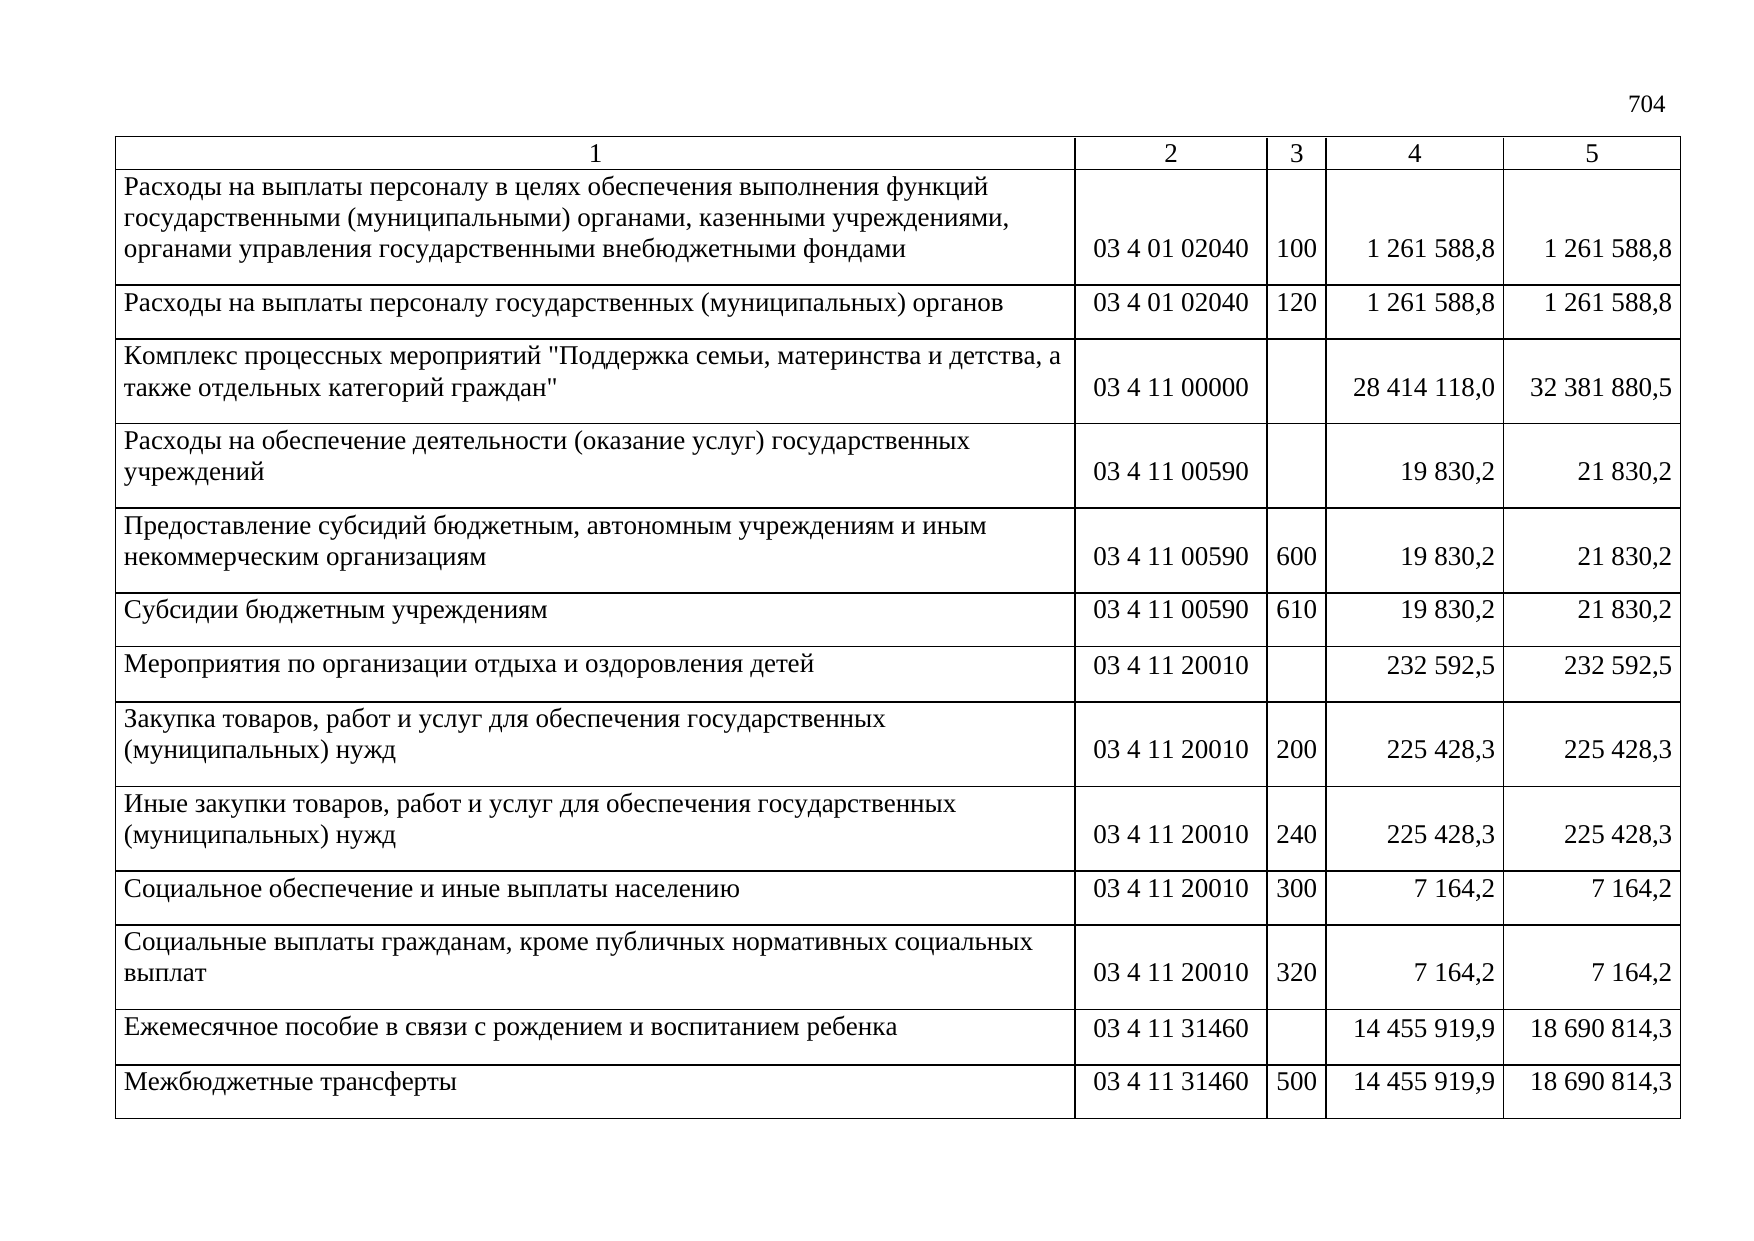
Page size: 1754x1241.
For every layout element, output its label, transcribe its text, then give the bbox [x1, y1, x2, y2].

table_cell Комплекс процессных мероприятий "Поддержка семьи, материнства и детства, а также отдельных категорий граждан" [116, 340, 1074, 423]
table_cell 03 4 11 20010 [1076, 647, 1266, 701]
table_header 5 [1504, 137, 1680, 168]
table_cell 7 164,2 [1504, 872, 1680, 924]
table_cell 18 690 814,3 [1504, 1010, 1680, 1064]
table_cell Иные закупки товаров, работ и услуг для обеспечения государственных (муниципальных) нужд [116, 787, 1074, 870]
table_cell Ежемесячное пособие в связи с рождением и воспитанием ребенка [116, 1010, 1074, 1064]
table_cell 03 4 11 31460 [1076, 1066, 1266, 1117]
table_cell 1 261 588,8 [1327, 286, 1503, 338]
table_cell 03 4 11 00000 [1076, 340, 1266, 423]
table_cell Расходы на выплаты персоналу государственных (муниципальных) органов [116, 286, 1074, 338]
table_cell 03 4 01 02040 [1076, 286, 1266, 338]
table_cell Субсидии бюджетным учреждениям [116, 594, 1074, 646]
table_header 3 [1268, 137, 1326, 168]
table_cell 32 381 880,5 [1504, 340, 1680, 423]
table_cell 21 830,2 [1504, 424, 1680, 507]
table_cell 600 [1268, 509, 1325, 592]
table_cell Социальные выплаты гражданам, кроме публичных нормативных социальных выплат [116, 926, 1074, 1008]
table_cell 225 428,3 [1504, 703, 1680, 786]
table_cell 21 830,2 [1504, 509, 1680, 592]
table_cell 200 [1268, 703, 1325, 786]
table_cell 1 261 588,8 [1327, 170, 1503, 284]
table_header 2 [1076, 137, 1267, 168]
table_cell [1268, 340, 1325, 423]
table_cell 7 164,2 [1504, 926, 1680, 1008]
table_cell 500 [1268, 1066, 1325, 1117]
table_cell Социальное обеспечение и иные выплаты населению [116, 872, 1074, 924]
table_cell 03 4 11 20010 [1076, 703, 1266, 786]
table_cell 18 690 814,3 [1504, 1066, 1680, 1117]
table_cell [1268, 424, 1325, 507]
table_cell 03 4 11 20010 [1076, 872, 1266, 924]
table_cell 232 592,5 [1504, 647, 1680, 701]
table_cell 19 830,2 [1327, 509, 1503, 592]
table_cell 225 428,3 [1504, 787, 1680, 870]
table_cell 03 4 11 00590 [1076, 509, 1266, 592]
table_cell 225 428,3 [1327, 703, 1503, 786]
table_cell 232 592,5 [1327, 647, 1503, 701]
table_cell 100 [1268, 170, 1325, 284]
table_cell 225 428,3 [1327, 787, 1503, 870]
table_cell 14 455 919,9 [1327, 1066, 1503, 1117]
table_cell Закупка товаров, работ и услуг для обеспечения государственных (муниципальных) нужд [116, 703, 1074, 786]
table_cell 320 [1268, 926, 1325, 1008]
table_cell 03 4 01 02040 [1076, 170, 1266, 284]
table_cell 7 164,2 [1327, 872, 1503, 924]
table_cell 19 830,2 [1327, 594, 1503, 646]
table_cell 240 [1268, 787, 1325, 870]
table_cell 03 4 11 00590 [1076, 424, 1266, 507]
table_cell Расходы на обеспечение деятельности (оказание услуг) государственных учреждений [116, 424, 1074, 507]
table_cell 21 830,2 [1504, 594, 1680, 646]
table_header 4 [1327, 137, 1503, 168]
table_cell 28 414 118,0 [1327, 340, 1503, 423]
table_cell 14 455 919,9 [1327, 1010, 1503, 1064]
table_cell 1 261 588,8 [1504, 286, 1680, 338]
table_cell 03 4 11 00590 [1076, 594, 1266, 646]
table_cell Предоставление субсидий бюджетным, автономным учреждениям и иным некоммерческим организациям [116, 509, 1074, 592]
table_cell 120 [1268, 286, 1325, 338]
table_cell 03 4 11 20010 [1076, 926, 1266, 1008]
table_cell 03 4 11 20010 [1076, 787, 1266, 870]
table_cell 03 4 11 31460 [1076, 1010, 1266, 1064]
table_cell 300 [1268, 872, 1325, 924]
table_cell 610 [1268, 594, 1325, 646]
table_cell Мероприятия по организации отдыха и оздоровления детей [116, 647, 1074, 701]
table_cell Расходы на выплаты персоналу в целях обеспечения выполнения функций государственными (муниципальными) органами, казенными учреждениями, органами управления государственными внебюджетными фондами [116, 170, 1074, 284]
table_cell [1268, 647, 1325, 701]
table_cell 1 261 588,8 [1504, 170, 1680, 284]
table_cell 19 830,2 [1327, 424, 1503, 507]
table_cell [1268, 1010, 1325, 1064]
table_header 1 [116, 137, 1075, 168]
table_cell 7 164,2 [1327, 926, 1503, 1008]
table_cell Межбюджетные трансферты [116, 1066, 1074, 1117]
